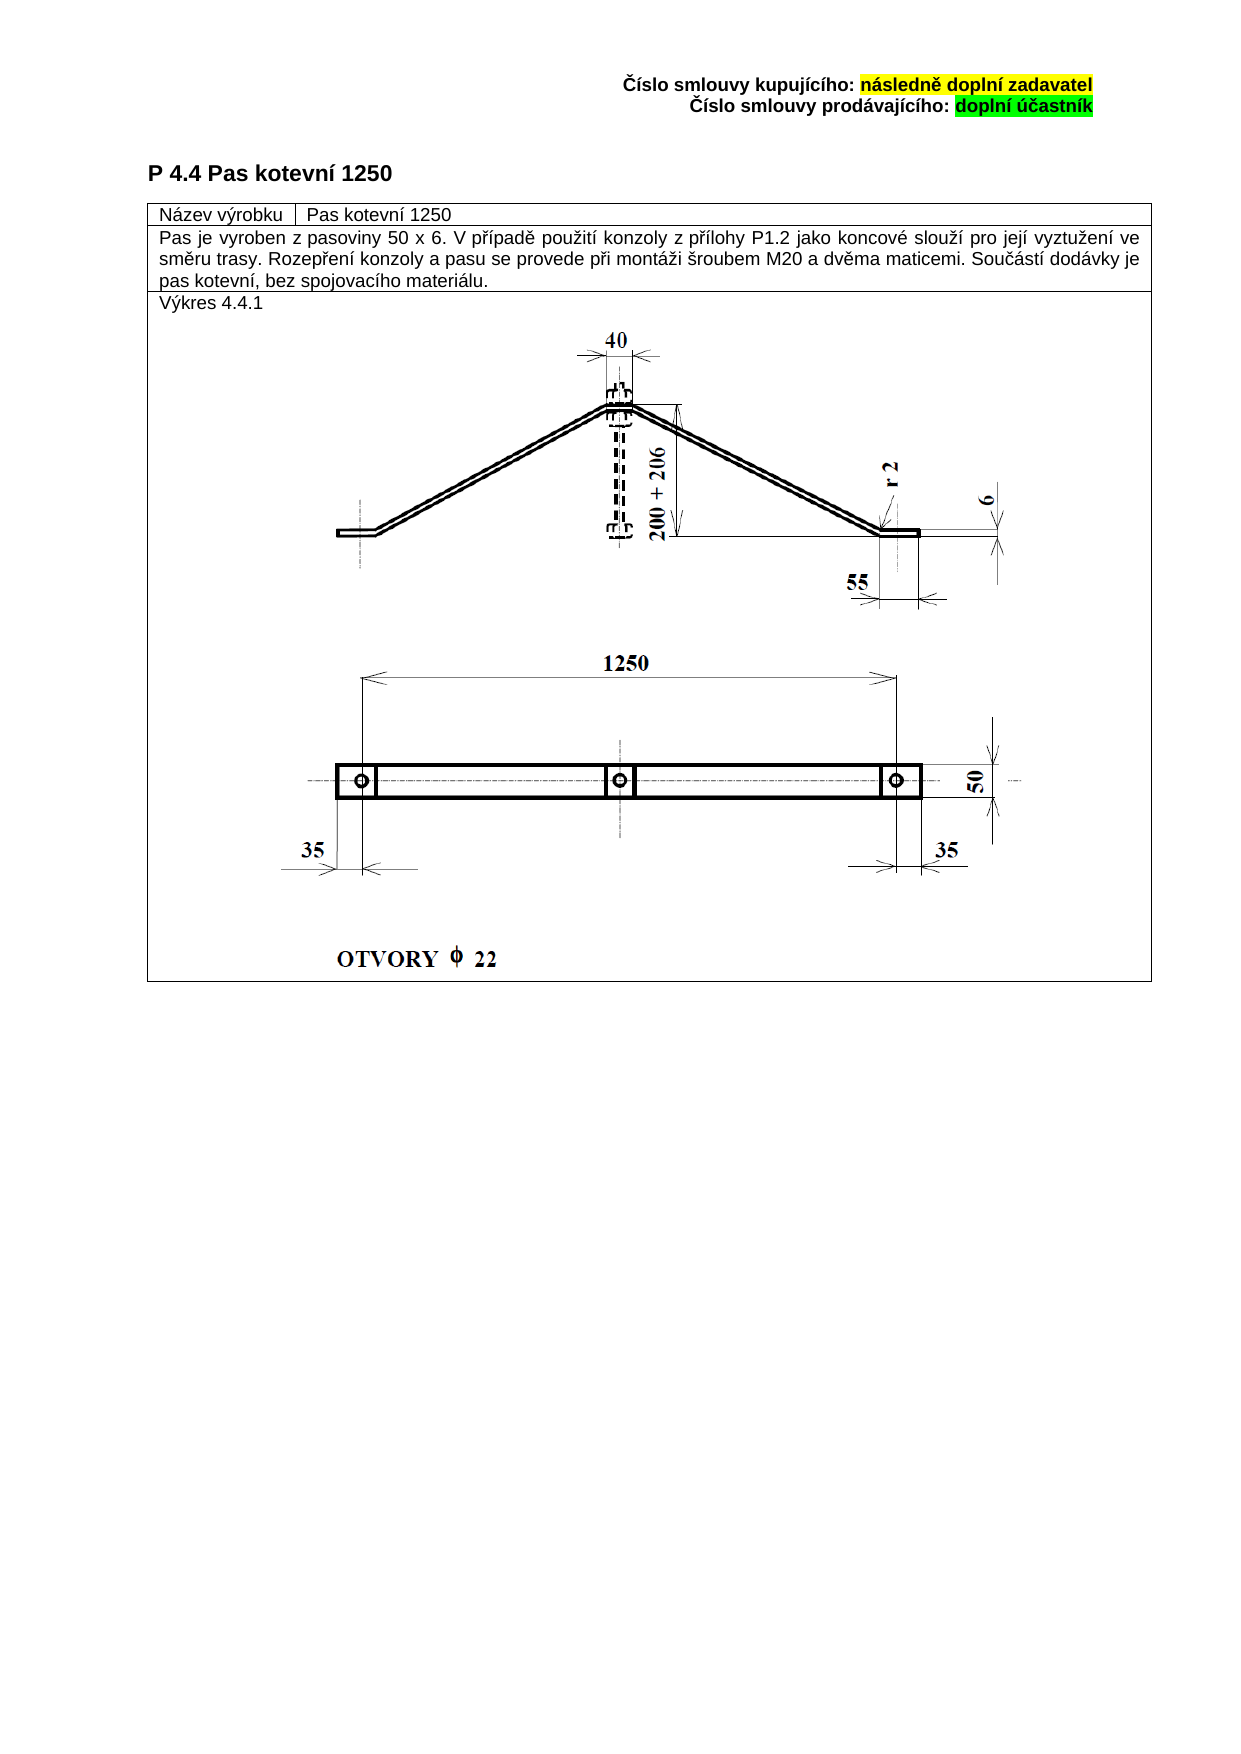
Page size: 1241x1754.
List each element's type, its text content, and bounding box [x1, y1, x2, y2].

picture [277, 313, 1022, 981]
table_header Název výrobku [148, 204, 295, 225]
text P 4.4 Pas kotevní 1250 [148, 160, 1093, 186]
table_header Pas kotevní 1250 [296, 204, 1151, 225]
table_cell Pas je vyroben z pasoviny 50 x 6. V případě použití konzoly z přílohy P1.2 jako koncové slouží pro její vyztužení ve směru trasy. Rozepření konzoly a pasu se provede při montáži šroubem M20 a dvěma maticemi. Součástí dodávky je pas kotevní, bez spojovacího materiálu. [148, 226, 1151, 291]
table_cell Výkres 4.4.1 [148, 292, 1151, 981]
